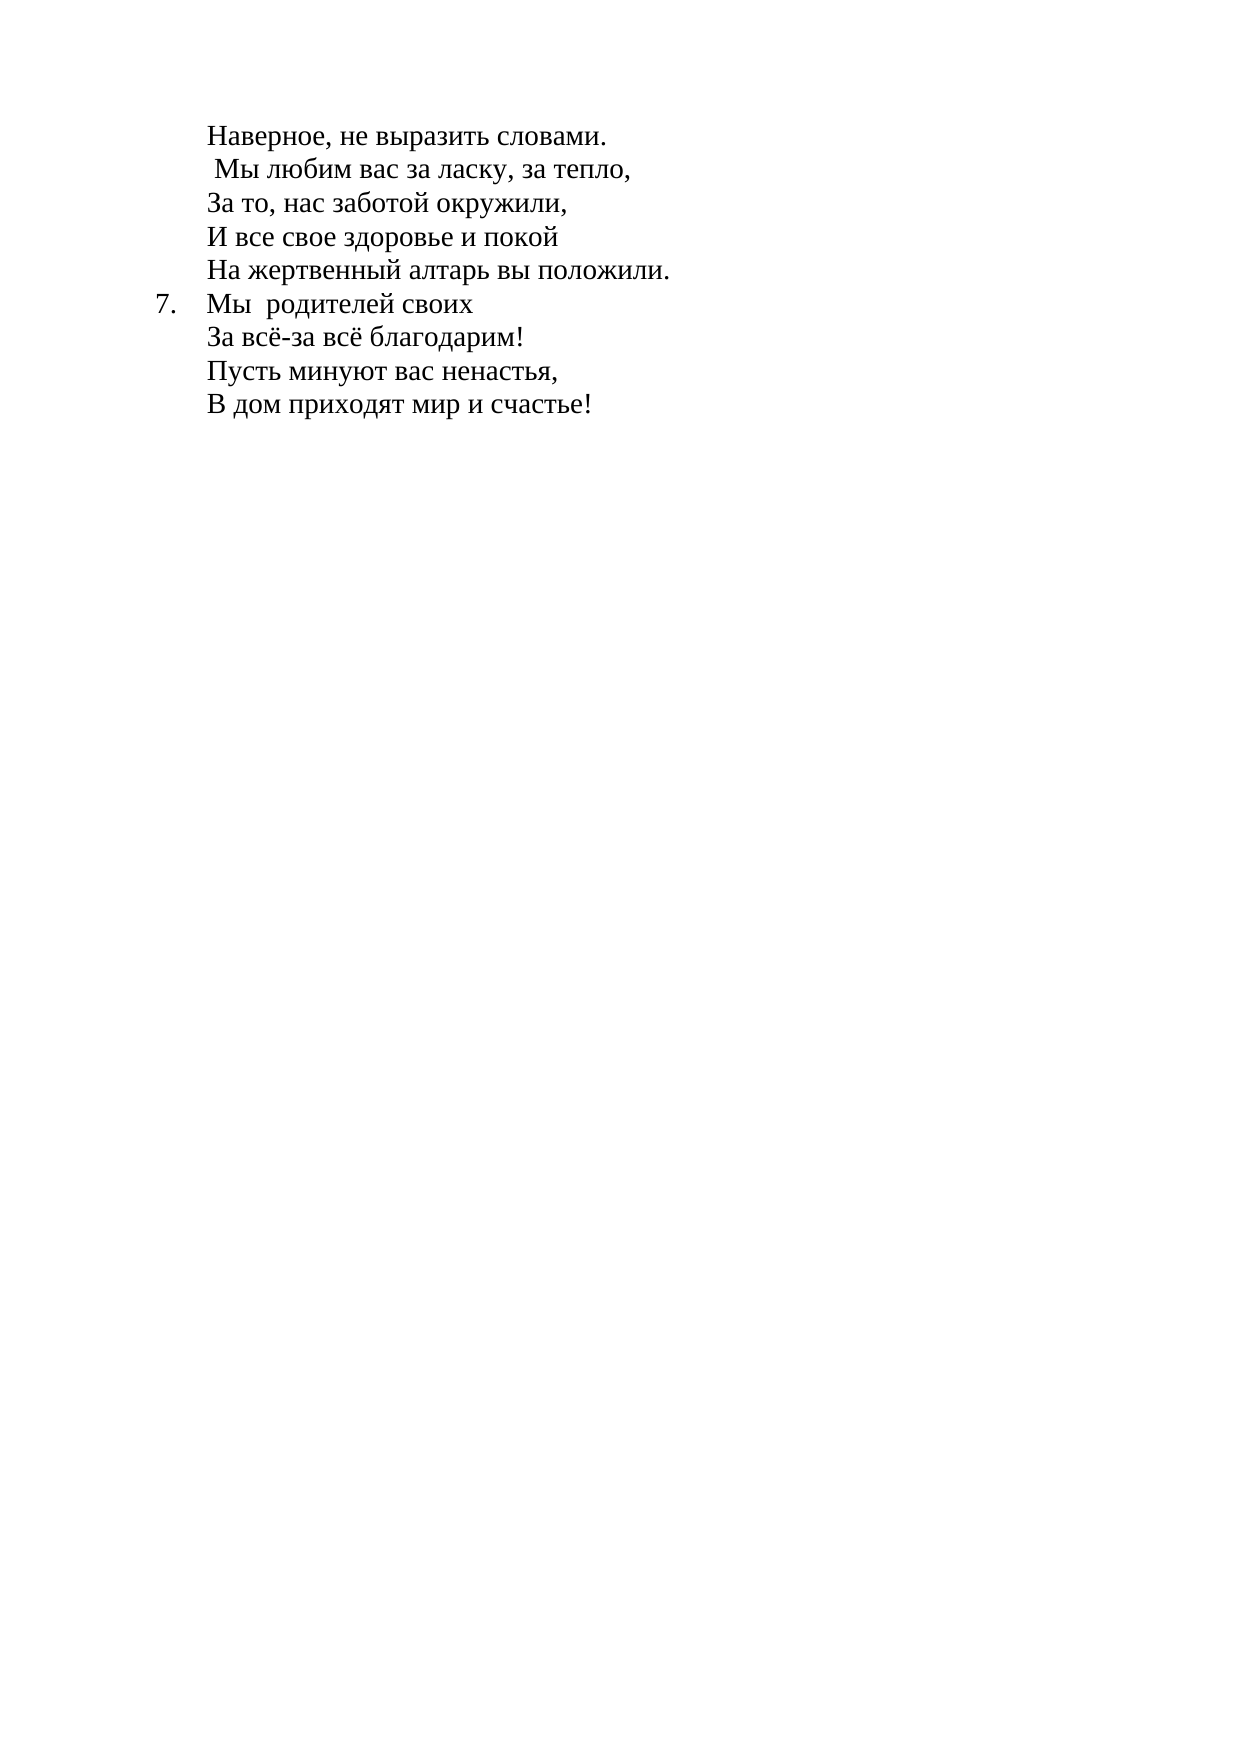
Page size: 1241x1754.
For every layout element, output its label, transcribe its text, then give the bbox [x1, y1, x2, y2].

text И все свое здоровье и покой [207, 219, 1152, 252]
text За то, нас заботой окружили, [207, 185, 1152, 219]
text Наверное, не выразить словами. [207, 118, 1152, 152]
text Мы любим вас за ласку, за тепло, [207, 152, 1152, 185]
text 7. Мы родителей своих [148, 286, 1152, 319]
text Пусть минуют вас ненастья, [207, 353, 1152, 386]
text В дом приходят мир и счастье! [207, 386, 1152, 420]
text На жертвенный алтарь вы положили. [207, 252, 1152, 286]
text За всё-за всё благодарим! [207, 319, 1152, 353]
